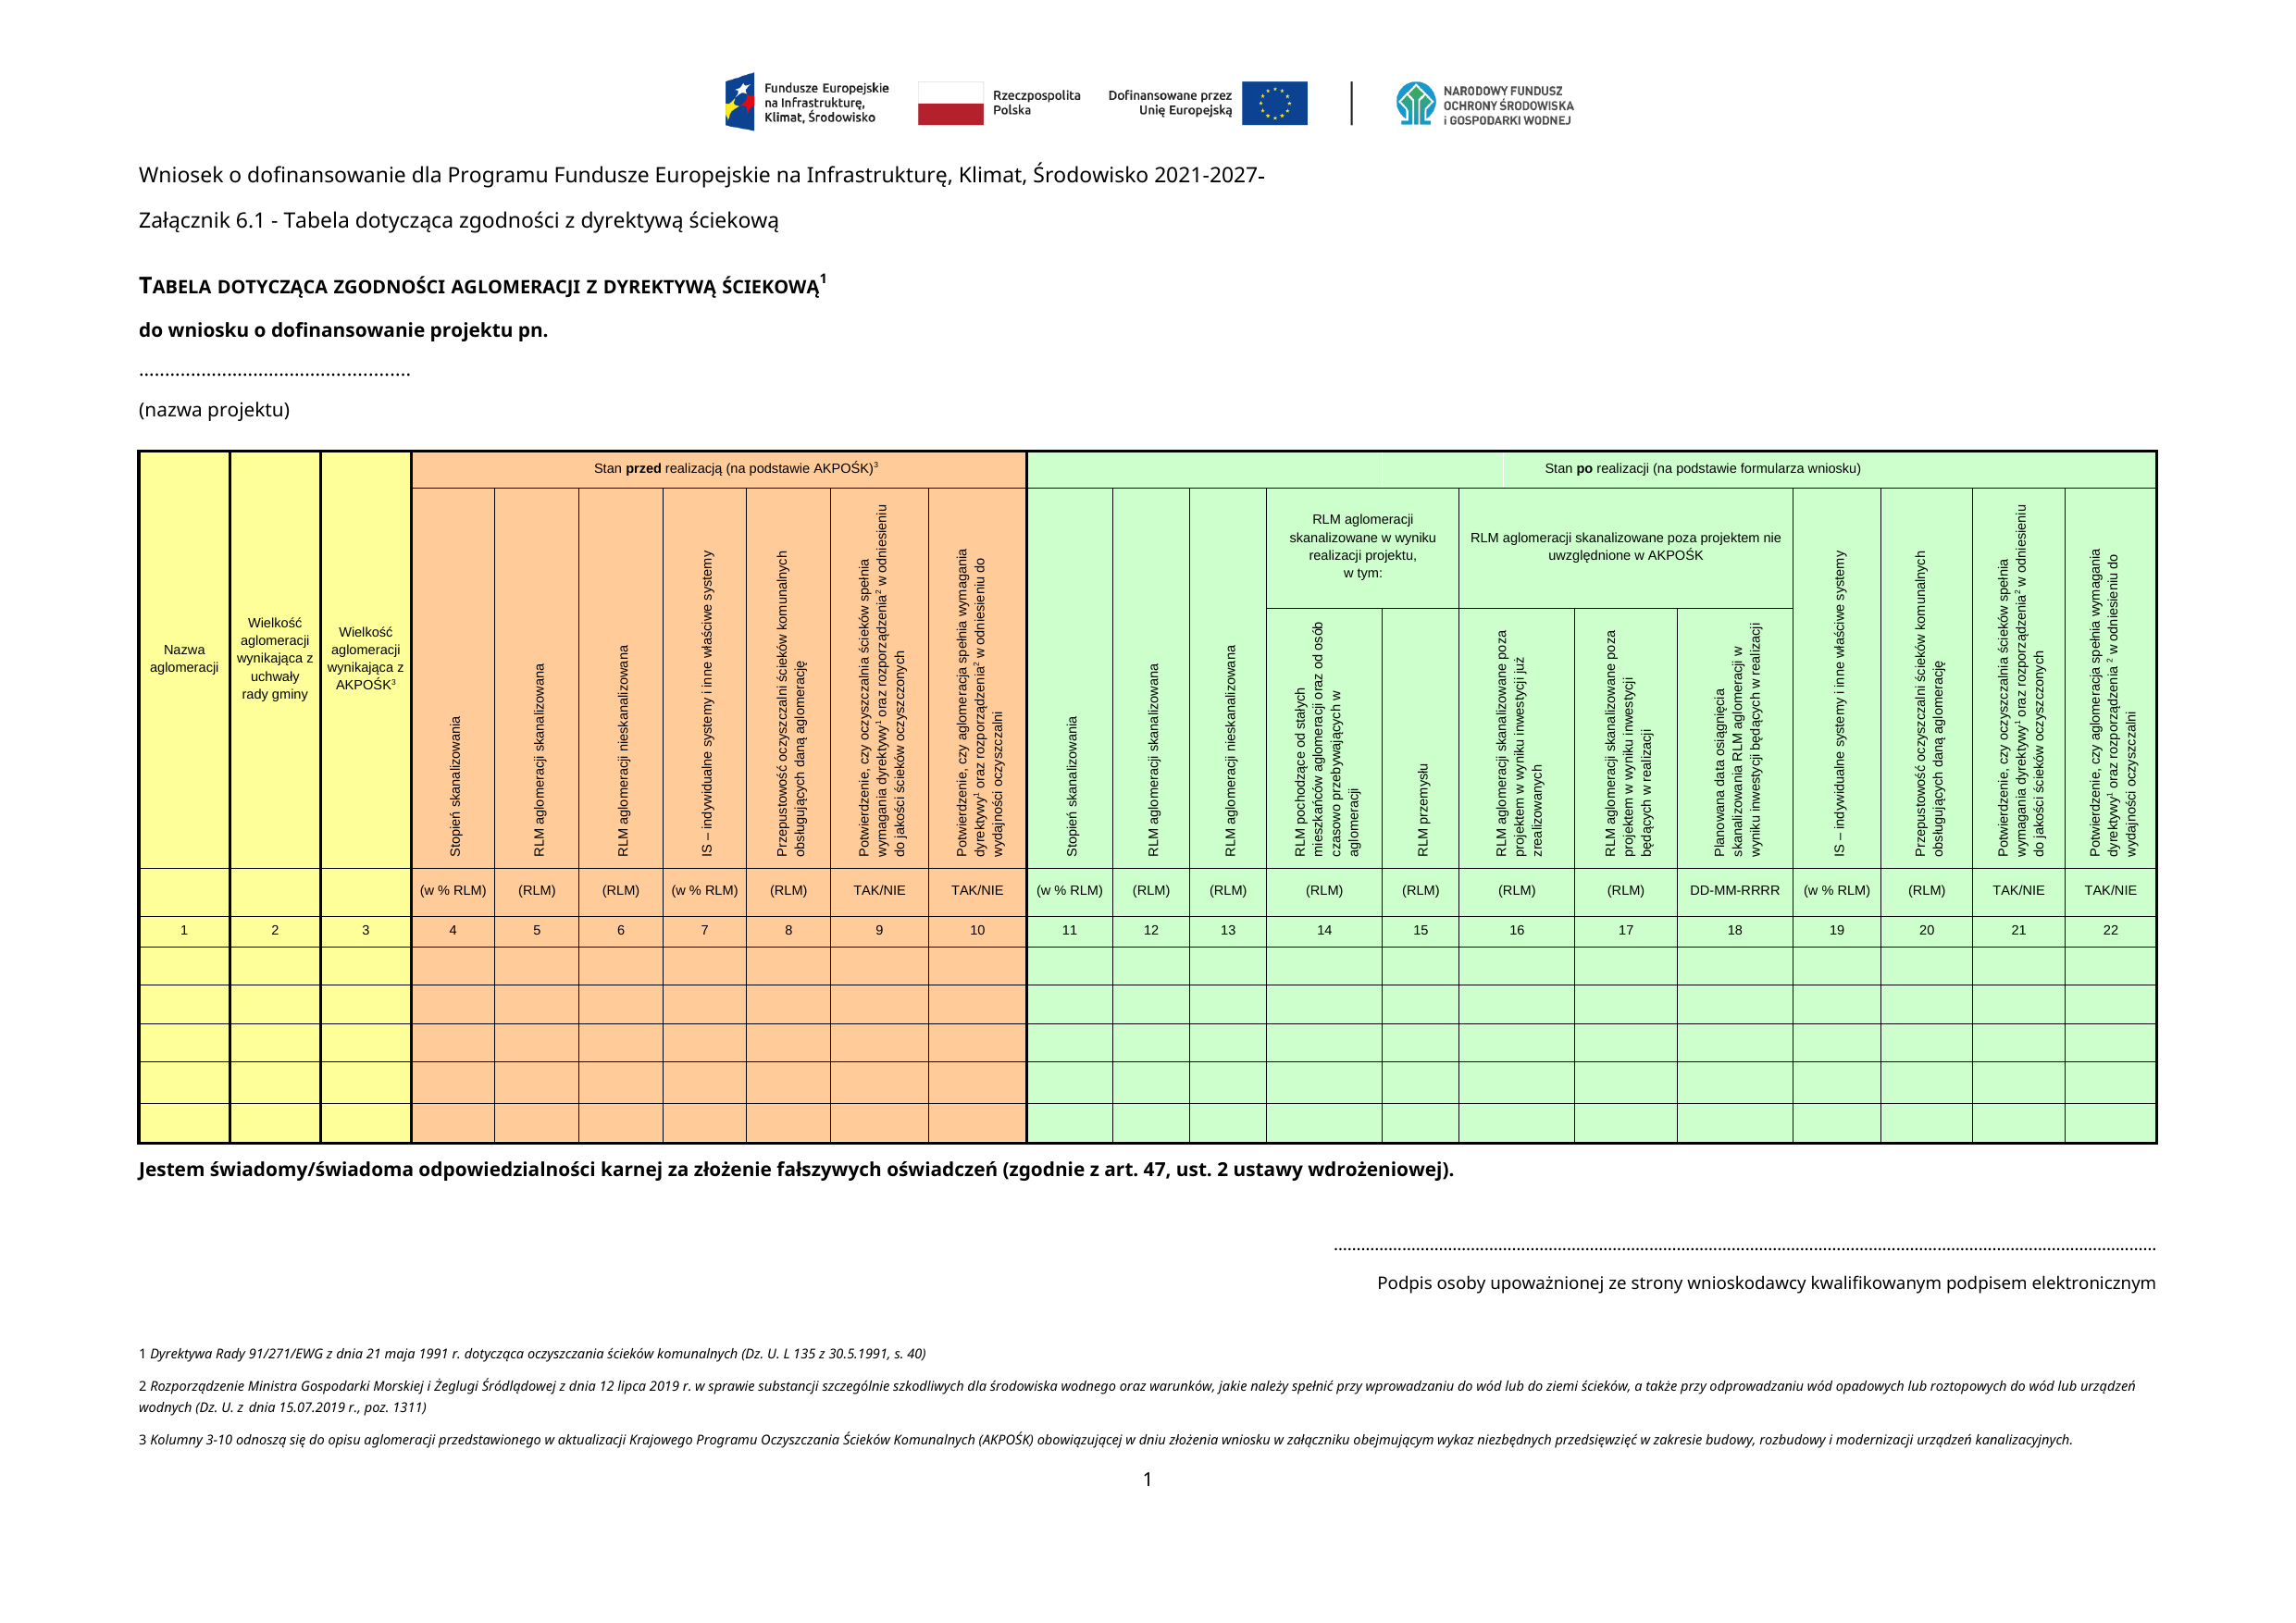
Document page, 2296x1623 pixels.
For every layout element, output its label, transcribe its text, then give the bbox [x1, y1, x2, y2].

table_cell [1459, 1062, 1574, 1103]
table_cell [231, 985, 319, 1023]
table_cell Przepustowość oczyszczalni ścieków komunalnych obsługujących daną aglomerację [747, 489, 830, 868]
table_cell [413, 948, 494, 985]
table_cell [1881, 985, 1972, 1023]
table_cell [495, 1062, 578, 1103]
table_cell [141, 1104, 229, 1141]
table_cell [413, 1062, 494, 1103]
table_cell [1973, 1024, 2065, 1061]
table_cell TAK/NIE [831, 869, 928, 916]
table_cell [495, 948, 578, 985]
table_cell [1575, 985, 1677, 1023]
table_cell [1267, 985, 1382, 1023]
table_cell [1973, 1062, 2065, 1103]
table_cell [1190, 1062, 1266, 1103]
table_cell [747, 1024, 830, 1061]
table_cell [1267, 1024, 1382, 1061]
table_cell RLM aglomeracji skanalizowana [495, 489, 578, 868]
table_cell 5 [495, 917, 578, 947]
table_cell RLM przemysłu [1383, 609, 1458, 868]
table_cell RLM aglomeracji nieskanalizowana [1190, 489, 1266, 868]
table_cell [579, 985, 663, 1023]
table_header [1224, 452, 1267, 488]
table_cell 18 [1678, 917, 1793, 947]
table_cell (RLM) [495, 869, 578, 916]
table_cell (w % RLM) [1793, 869, 1880, 916]
table_cell [929, 1104, 1025, 1141]
table_cell 7 [664, 917, 746, 947]
table_cell [1575, 1024, 1677, 1061]
table_cell 3 [322, 917, 410, 947]
table_cell RLM pochodzące od stałych mieszkańców aglomeracji oraz od osób czasowo przebywających w aglomeracji [1267, 609, 1382, 868]
table_cell [1793, 985, 1880, 1023]
table_cell [1383, 985, 1458, 1023]
table_cell Potwierdzenie, czy aglomeracja spełnia wymagania dyrektywy1 oraz rozporządzenia 2 w odniesieniu do wydajności oczyszczalni [2066, 489, 2155, 868]
table_cell [1267, 1062, 1382, 1103]
table_cell [231, 1104, 319, 1141]
table_cell [1459, 1104, 1574, 1141]
table_cell [1575, 1062, 1677, 1103]
table_cell [579, 1062, 663, 1103]
table_cell TAK/NIE [929, 869, 1025, 916]
table_cell [831, 985, 928, 1023]
table_cell [1383, 948, 1458, 985]
table_cell [2066, 985, 2155, 1023]
subtitle Tabela dotycząca zgodności aglomeracji z dyrektywą ściekową1 [139, 269, 2156, 300]
table_cell RLM aglomeracji skanalizowane poza projektem nie uwzględnione w AKPOŚK [1459, 489, 1793, 608]
table_cell [495, 1024, 578, 1061]
table_cell [322, 1104, 410, 1141]
table_cell (w % RLM) [1028, 869, 1112, 916]
table_cell [1383, 1062, 1458, 1103]
text (nazwa projektu) [139, 396, 2156, 423]
table_cell [664, 985, 746, 1023]
table_cell (RLM) [1459, 869, 1574, 916]
table_cell IS – indywidualne systemy i inne właściwe systemy [1793, 489, 1880, 868]
table_cell [831, 1024, 928, 1061]
table_cell (w % RLM) [413, 869, 494, 916]
table_cell 17 [1575, 917, 1677, 947]
table_cell 9 [831, 917, 928, 947]
table_cell 13 [1190, 917, 1266, 947]
table_cell [579, 948, 663, 985]
table_cell [1678, 948, 1793, 985]
table_cell Potwierdzenie, czy oczyszczalnia ścieków spełnia wymagania dyrektywy1 oraz rozporządzenia2 w odniesieniu do jakości ścieków oczyszczonych [831, 489, 928, 868]
picture [710, 57, 1585, 145]
table_cell [322, 1024, 410, 1061]
table_cell [664, 948, 746, 985]
table_cell [322, 948, 410, 985]
table_cell 21 [1973, 917, 2065, 947]
table_cell [747, 1062, 830, 1103]
table_cell [2066, 1024, 2155, 1061]
table_cell [1459, 985, 1574, 1023]
table_cell (RLM) [1267, 869, 1382, 916]
table_cell DD-MM-RRRR [1678, 869, 1793, 916]
table_cell [2066, 1062, 2155, 1103]
text 1 Dyrektywa Rady 91/271/EWG z dnia 21 maja 1991 r. dotycząca oczyszczania ścieków komunalnych (Dz. U. L 135 z 30.5.1991, s. 40) [139, 1344, 2156, 1363]
table_cell (RLM) [1881, 869, 1972, 916]
table_cell (RLM) [579, 869, 663, 916]
list Jestem świadomy/świadoma odpowiedzialności karnej za złożenie fałszywych oświadczeń (zgodnie z art. 47, ust. 2 ustawy wdrożeniowej). [139, 1156, 2156, 1183]
table_cell 6 [579, 917, 663, 947]
table_header [1028, 452, 1189, 488]
table_cell Planowana data osiągnięcia skanalizowania RLM aglomeracji w wyniku inwestycji będących w realizacji [1678, 609, 1793, 868]
table_cell [413, 1104, 494, 1141]
table_cell [579, 1104, 663, 1141]
table_header Stan przed realizacją (na podstawie AKPOŚK)3 [413, 452, 1025, 488]
table_cell [1881, 1062, 1972, 1103]
table_cell [1113, 1024, 1189, 1061]
text Podpis osoby upoważnionej ze strony wnioskodawcy kwalifikowanym podpisem elektronicznym [753, 1270, 2156, 1295]
table_cell [141, 869, 229, 916]
table_cell [413, 985, 494, 1023]
table_cell [1881, 948, 1972, 985]
table_cell [2066, 948, 2155, 985]
table_cell [831, 1104, 928, 1141]
table_cell 12 [1113, 917, 1189, 947]
table_header [1267, 452, 1382, 488]
table_cell [664, 1104, 746, 1141]
table_cell [495, 1104, 578, 1141]
table_cell (RLM) [747, 869, 830, 916]
table_cell 16 [1459, 917, 1574, 947]
table_cell Potwierdzenie, czy oczyszczalnia ścieków spełnia wymagania dyrektywy1 oraz rozporządzenia2 w odniesieniu do jakości ścieków oczyszczonych [1973, 489, 2065, 868]
table_cell (RLM) [1190, 869, 1266, 916]
table_cell [413, 1024, 494, 1061]
table_cell [1678, 985, 1793, 1023]
table_cell [664, 1062, 746, 1103]
table_cell [231, 1024, 319, 1061]
table_cell [495, 985, 578, 1023]
table_cell (w % RLM) [664, 869, 746, 916]
table_cell TAK/NIE [2066, 869, 2155, 916]
table_cell [1383, 1104, 1458, 1141]
table_cell [1459, 1024, 1574, 1061]
table_cell 4 [413, 917, 494, 947]
table_cell [929, 985, 1025, 1023]
table_cell [1267, 1104, 1382, 1141]
table_cell Potwierdzenie, czy aglomeracja spełnia wymagania dyrektywy1 oraz rozporządzenia2 w odniesieniu do wydajności oczyszczalni [929, 489, 1025, 868]
table_cell [1028, 985, 1112, 1023]
table_cell [831, 948, 928, 985]
table_cell [1793, 948, 1880, 985]
table_cell 22 [2066, 917, 2155, 947]
table_cell RLM aglomeracji skanalizowane poza projektem w wyniku inwestycji już zrealizowanych [1459, 609, 1574, 868]
table_cell [231, 1062, 319, 1103]
text do wniosku o dofinansowanie projektu pn. [139, 316, 2156, 343]
table_cell [1190, 948, 1266, 985]
table_cell Stopień skanalizowania [1028, 489, 1112, 868]
table_cell [1113, 948, 1189, 985]
table_cell [1267, 948, 1382, 985]
table_cell Stopień skanalizowania [413, 489, 494, 868]
table_cell [1881, 1104, 1972, 1141]
table_cell [929, 948, 1025, 985]
table_cell (RLM) [1383, 869, 1458, 916]
table_cell [1028, 1024, 1112, 1061]
table_cell RLM aglomeracji nieskanalizowana [579, 489, 663, 868]
table_header Stan po realizacji (na podstawie formularza wniosku) [1504, 452, 2155, 488]
table_cell [141, 948, 229, 985]
table_cell [231, 869, 319, 916]
table_cell [1881, 1024, 1972, 1061]
table_cell [231, 948, 319, 985]
table_cell [1973, 948, 2065, 985]
table_cell 1 [141, 917, 229, 947]
table_cell 14 [1267, 917, 1382, 947]
table_cell 15 [1383, 917, 1458, 947]
table_cell [1973, 1104, 2065, 1141]
table_cell [1678, 1024, 1793, 1061]
table_cell Przepustowość oczyszczalni ścieków komunalnych obsługujących daną aglomerację [1881, 489, 1972, 868]
table_cell 2 [231, 917, 319, 947]
table_cell RLM aglomeracji skanalizowane poza projektem w wyniku inwestycji będących w realizacji [1575, 609, 1677, 868]
table_cell [1113, 1104, 1189, 1141]
text 2 Rozporządzenie Ministra Gospodarki Morskiej i Żeglugi Śródlądowej z dnia 12 lipca 2019 r. w sprawie substancji szczególnie szkodliwych dla środowiska wodnego oraz warunków, jakie należy spełnić przy wprowadzaniu do wód lub do ziemi ścieków, a także przy odprowadzaniu wód opadowych lub roztopowych do wód lub urządzeń wodnych (Dz. U. z dnia 15.07.2019 r., poz. 1311) [139, 1377, 2156, 1417]
table_cell 10 [929, 917, 1025, 947]
table_cell [1113, 985, 1189, 1023]
table_cell 20 [1881, 917, 1972, 947]
table_cell IS – indywidualne systemy i inne właściwe systemy [664, 489, 746, 868]
table_cell (RLM) [1575, 869, 1677, 916]
table_cell [929, 1062, 1025, 1103]
table_cell [1575, 1104, 1677, 1141]
table_cell [1793, 1104, 1880, 1141]
table_cell [2066, 1104, 2155, 1141]
table_cell [1028, 948, 1112, 985]
text ……………………………………………………………………………………………………………………………………………………………… [753, 1233, 2156, 1256]
table_cell RLM aglomeracji skanalizowana [1113, 489, 1189, 868]
table_cell RLM aglomeracji skanalizowane w wyniku realizacji projektu, w tym: [1267, 489, 1458, 608]
table_cell [1383, 1024, 1458, 1061]
text 3 Kolumny 3-10 odnoszą się do opisu aglomeracji przedstawionego w aktualizacji Krajowego Programu Oczyszczania Ścieków Komunalnych (AKPOŚK) obowiązującej w dniu złożenia wniosku w załączniku obejmującym wykaz niezbędnych przedsięwzięć w zakresie budowy, rozbudowy i modernizacji urządzeń kanalizacyjnych. [139, 1431, 2156, 1449]
table_cell [1190, 985, 1266, 1023]
table_cell 11 [1028, 917, 1112, 947]
table_cell [141, 1024, 229, 1061]
table_cell [929, 1024, 1025, 1061]
table_cell [1793, 1062, 1880, 1103]
table_header Nazwa aglomeracji [141, 452, 229, 868]
table_cell [1575, 948, 1677, 985]
table_header [1189, 452, 1224, 488]
table_cell TAK/NIE [1973, 869, 2065, 916]
table_cell [1028, 1062, 1112, 1103]
table_cell [747, 948, 830, 985]
table_header Wielkość aglomeracji wynikająca z AKPOŚK3 [322, 452, 410, 868]
table_cell [322, 869, 410, 916]
table_cell (RLM) [1113, 869, 1189, 916]
table_cell 19 [1793, 917, 1880, 947]
table_cell [1793, 1024, 1880, 1061]
table_cell [831, 1062, 928, 1103]
table_cell [664, 1024, 746, 1061]
table_cell 8 [747, 917, 830, 947]
table_cell [1028, 1104, 1112, 1141]
table_cell [141, 985, 229, 1023]
table_cell [1678, 1104, 1793, 1141]
table_cell [322, 985, 410, 1023]
table_header Wielkość aglomeracji wynikająca z uchwały rady gminy [231, 452, 319, 868]
table_cell [579, 1024, 663, 1061]
table_cell [747, 985, 830, 1023]
table_cell [141, 1062, 229, 1103]
table_cell [1190, 1104, 1266, 1141]
table_cell [747, 1104, 830, 1141]
table_cell [322, 1062, 410, 1103]
table_cell [1678, 1062, 1793, 1103]
table_cell [1973, 985, 2065, 1023]
table_header [1383, 452, 1503, 488]
table_cell [1113, 1062, 1189, 1103]
table_cell [1190, 1024, 1266, 1061]
table_cell [1459, 948, 1574, 985]
